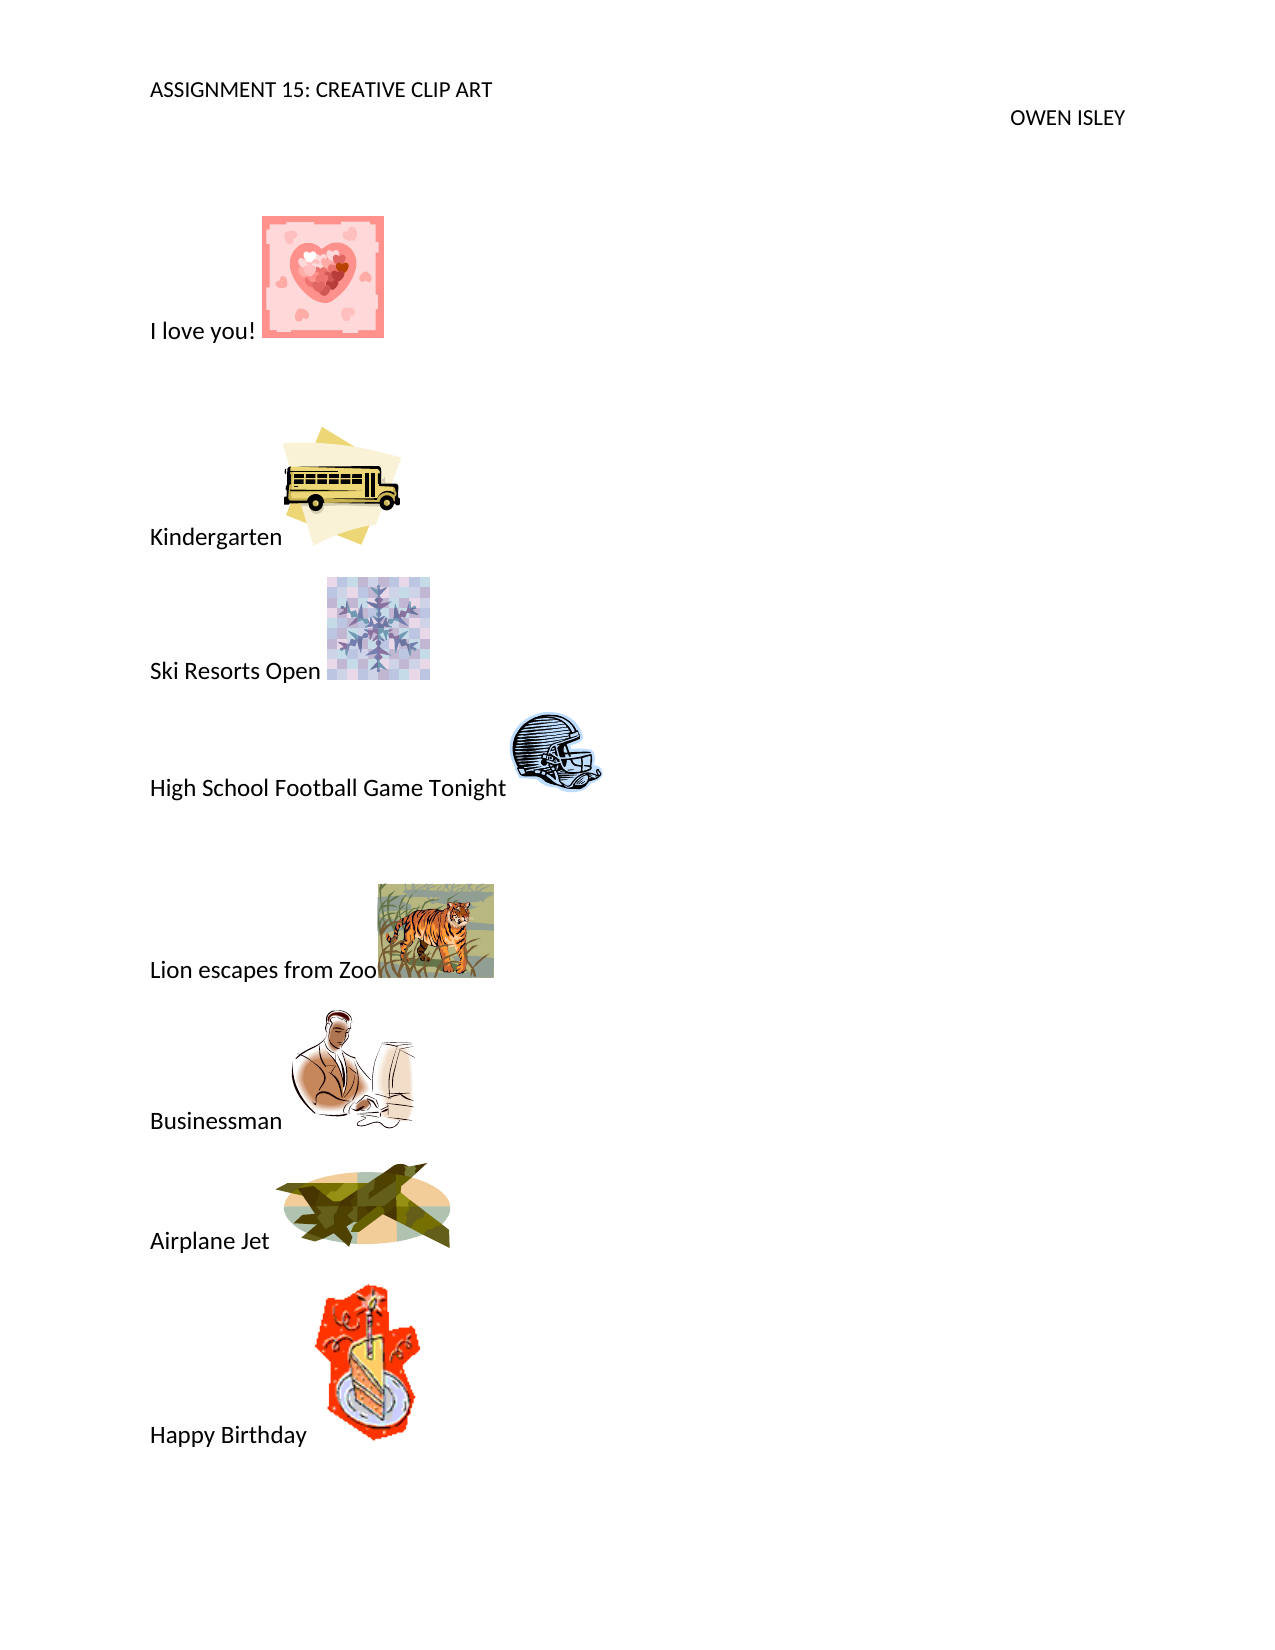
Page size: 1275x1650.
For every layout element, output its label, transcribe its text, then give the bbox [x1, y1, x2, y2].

text High School Football Game Tonight [150, 711, 1125, 802]
text I love you! [150, 215, 1125, 346]
text Ski Resorts Open [150, 577, 1125, 686]
text Lion escapes from Zoo [150, 883, 1125, 984]
text Happy Birthday [150, 1281, 1125, 1449]
picture [312, 1281, 422, 1444]
text Businessman [150, 1009, 1125, 1136]
text Airplane Jet [150, 1161, 1125, 1256]
text Kindergarten [150, 427, 1125, 552]
